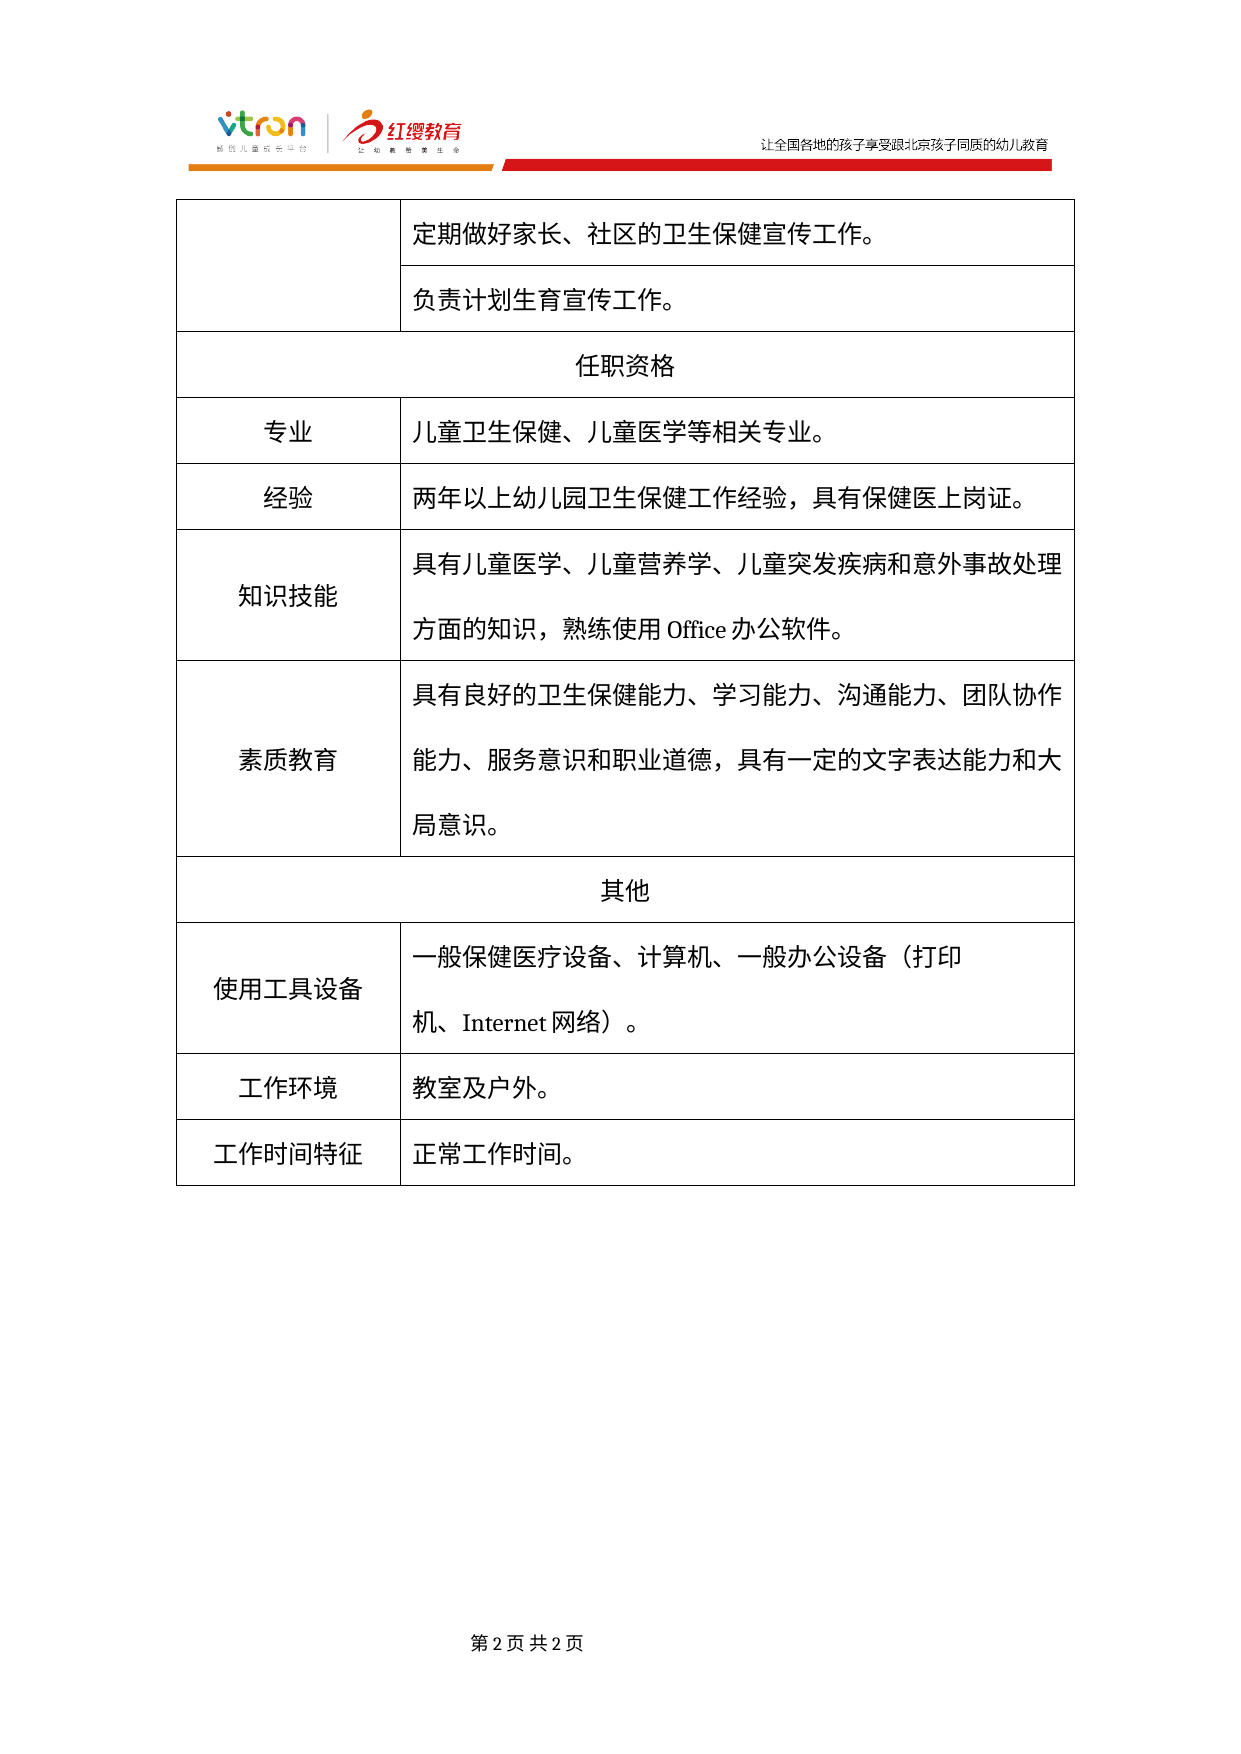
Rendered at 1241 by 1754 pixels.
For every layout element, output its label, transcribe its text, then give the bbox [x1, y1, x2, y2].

table_cell 定期做好家长、社区的卫生保健宣传工作。 [401, 200, 1074, 265]
table_cell 一般保健医疗设备、计算机、一般办公设备（打印机、Internet网络）。 [401, 923, 1074, 1053]
table_cell 工作时间特征 [177, 1120, 400, 1185]
table_cell 经验 [177, 464, 400, 529]
table_cell 负责计划生育宣传工作。 [401, 266, 1074, 331]
table_cell 素质教育 [177, 661, 400, 856]
table_cell 具有良好的卫生保健能力、学习能力、沟通能力、团队协作能力、服务意识和职业道德，具有一定的文字表达能力和大局意识。 [401, 661, 1074, 856]
table_cell 专业 [177, 398, 400, 463]
table_cell 使用工具设备 [177, 923, 400, 1053]
table_cell 两年以上幼儿园卫生保健工作经验，具有保健医上岗证。 [401, 464, 1074, 529]
table_cell 具有儿童医学、儿童营养学、儿童突发疾病和意外事故处理方面的知识，熟练使用Office办公软件。 [401, 530, 1074, 660]
table_cell 教室及户外。 [401, 1054, 1074, 1119]
table_cell 任职资格 [177, 332, 1074, 397]
table_cell 知识技能 [177, 530, 400, 660]
table_cell 工作环境 [177, 1054, 400, 1119]
table_cell 儿童卫生保健、儿童医学等相关专业。 [401, 398, 1074, 463]
table_cell 其他 [177, 857, 1074, 922]
table_cell 正常工作时间。 [401, 1120, 1074, 1185]
picture [188, 88, 1052, 189]
